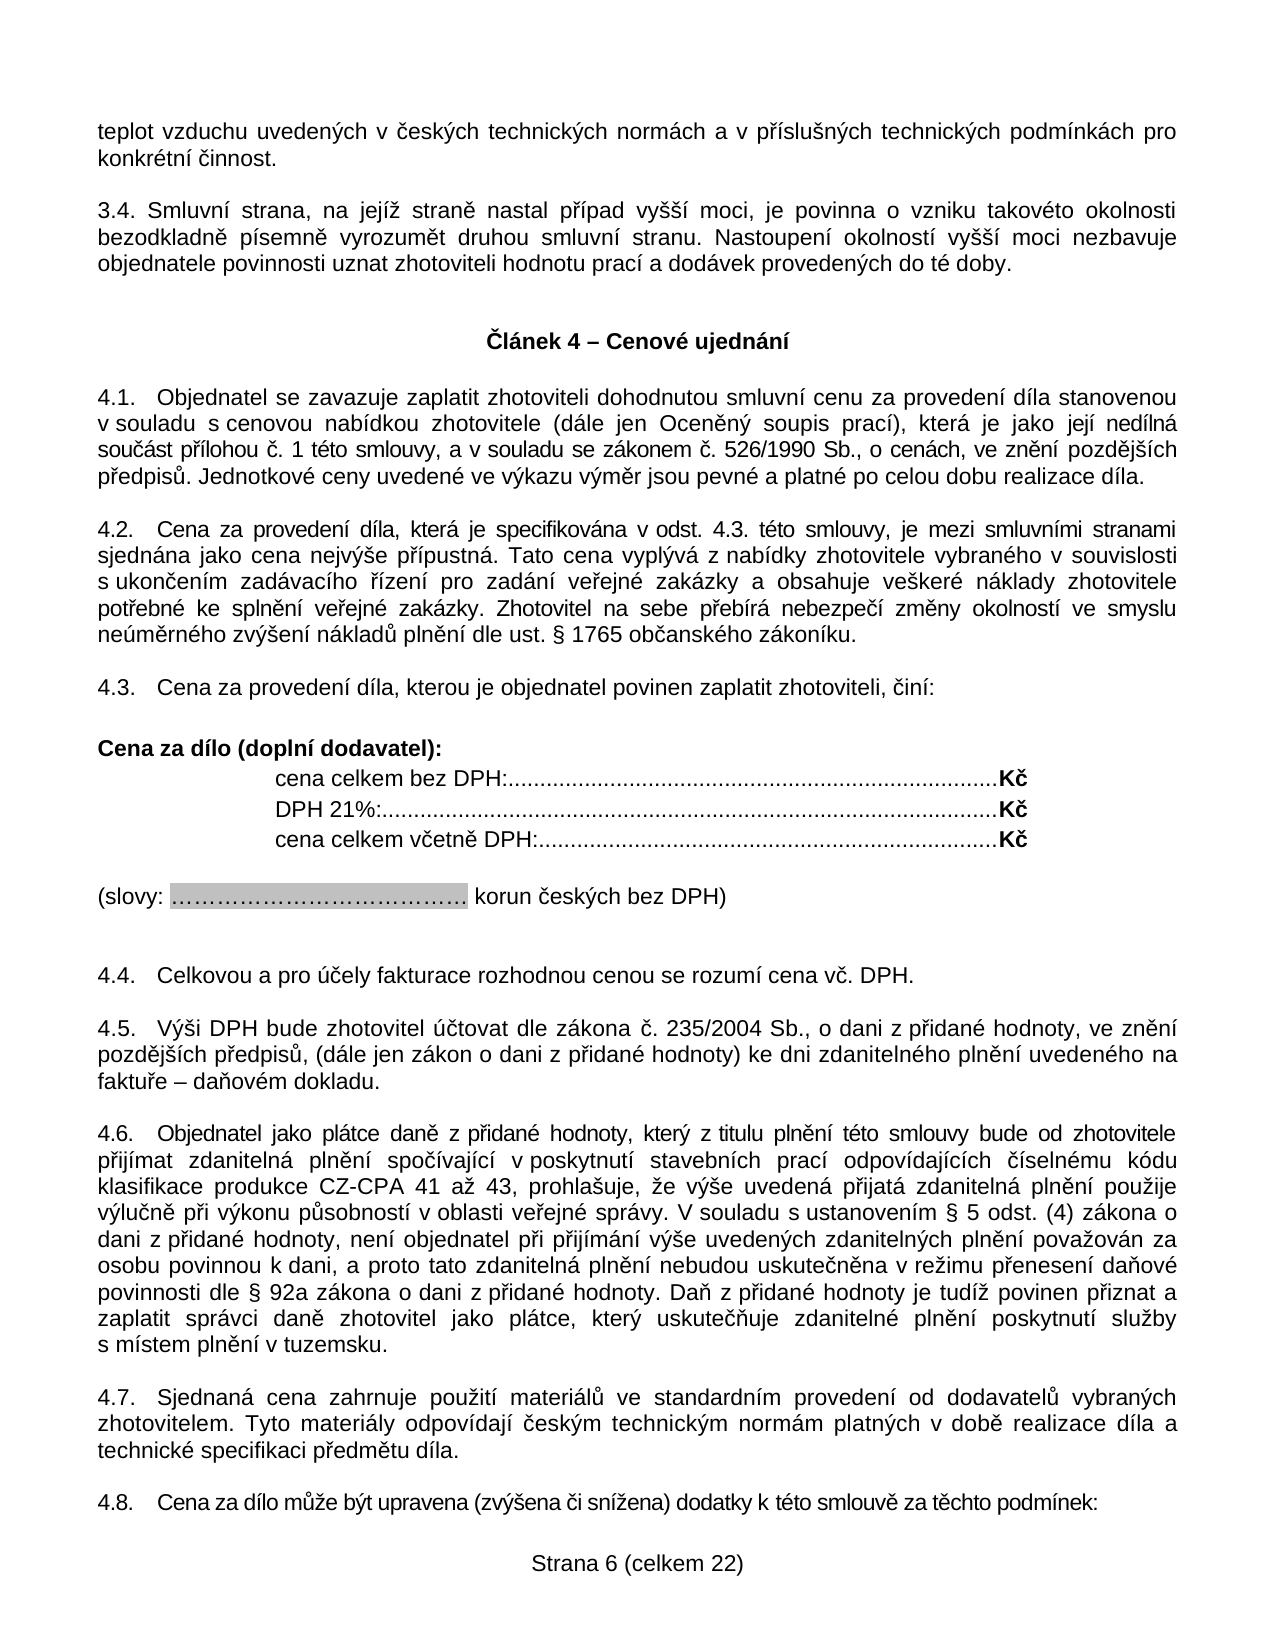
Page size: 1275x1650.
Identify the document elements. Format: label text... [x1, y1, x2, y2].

list Objednatel jako plátce daně z přidané hodnoty, který z titulu plnění této smlouvy bude od zhotovitele přijímat zdanitelná plnění spočívající v poskytnutí stavebních prací odpovídajících číselnému kódu klasifikace produkce CZ-CPA 41 až 43, prohlašuje, že výše uvedená přijatá zdanitelná plnění použije výlučně při výkonu působností v oblasti veřejné správy. V souladu s ustanovením § 5 odst. (4) zákona o dani z přidané hodnoty, není objednatel při přijímání výše uvedených zdanitelných plnění považován za osobu povinnou k dani, a proto tato zdanitelná plnění nebudou uskutečněna v režimu přenesení daňové povinnosti dle § 92a zákona o dani z přidané hodnoty. Daň z přidané hodnoty je tudíž povinen přiznat a zaplatit správci daně zhotovitel jako plátce, který uskutečňuje zdanitelné plnění poskytnutí služby s místem plnění v tuzemsku. [97, 1120, 1177, 1357]
subtitle cena celkem bez DPH: Kč [97, 765, 1177, 792]
list Cena za dílo může být upravena (zvýšena či snížena) dodatky k této smlouvě za těchto podmínek: [97, 1489, 1177, 1516]
subtitle DPH 21%: Kč [97, 796, 1177, 822]
text Článek 4 – Cenové ujednání [97, 328, 1177, 354]
list Celkovou a pro účely fakturace rozhodnou cenou se rozumí cena vč. DPH. [97, 962, 1177, 988]
list Sjednaná cena zahrnuje použití materiálů ve standardním provedení od dodavatelů vybraných zhotovitelem. Tyto materiály odpovídají českým technickým normám platných v době realizace díla a technické specifikaci předmětu díla. [97, 1384, 1177, 1463]
text 3.4. Smluvní strana, na jejíž straně nastal případ vyšší moci, je povinna o vzniku takovéto okolnosti bezodkladně písemně vyrozumět druhou smluvní stranu. Nastoupení okolností vyšší moci nezbavuje objednatele povinnosti uznat zhotoviteli hodnotu prací a dodávek provedených do té doby. [97, 197, 1177, 276]
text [97, 118, 1177, 171]
subtitle cena celkem včetně DPH: Kč [97, 826, 1177, 853]
list Objednatel se zavazuje zaplatit zhotoviteli dohodnutou smluvní cenu za provedení díla stanovenou v souladu s cenovou nabídkou zhotovitele (dále jen Oceněný soupis prací), která je jako její nedílná součást přílohou č. 1 této smlouvy, a v souladu se zákonem č. 526/1990 Sb., o cenách, ve znění pozdějších předpisů. Jednotkové ceny uvedené ve výkazu výměr jsou pevné a platné po celou dobu realizace díla. [97, 384, 1177, 489]
list Cena za provedení díla, která je specifikována v odst. 4.3. této smlouvy, je mezi smluvními stranami sjednána jako cena nejvýše přípustná. Tato cena vyplývá z nabídky zhotovitele vybraného v souvislosti s ukončením zadávacího řízení pro zadání veřejné zakázky a obsahuje veškeré náklady zhotovitele potřebné ke splnění veřejné zakázky. Zhotovitel na sebe přebírá nebezpečí změny okolností ve smyslu neúměrného zvýšení nákladů plnění dle ust. § 1765 občanského zákoníku. [97, 516, 1177, 647]
text (slovy: ………………………………… korun českých bez DPH) [468, 883, 1177, 909]
list Cena za provedení díla, kterou je objednatel povinen zaplatit zhotoviteli, činí: [97, 674, 1177, 700]
subtitle Cena za dílo (doplní dodavatel): [97, 735, 1177, 761]
list Výši DPH bude zhotovitel účtovat dle zákona č. 235/2004 Sb., o dani z přidané hodnoty, ve znění pozdějších předpisů, (dále jen zákon o dani z přidané hodnoty) ke dni zdanitelného plnění uvedeného na faktuře – daňovém dokladu. [97, 1015, 1177, 1094]
